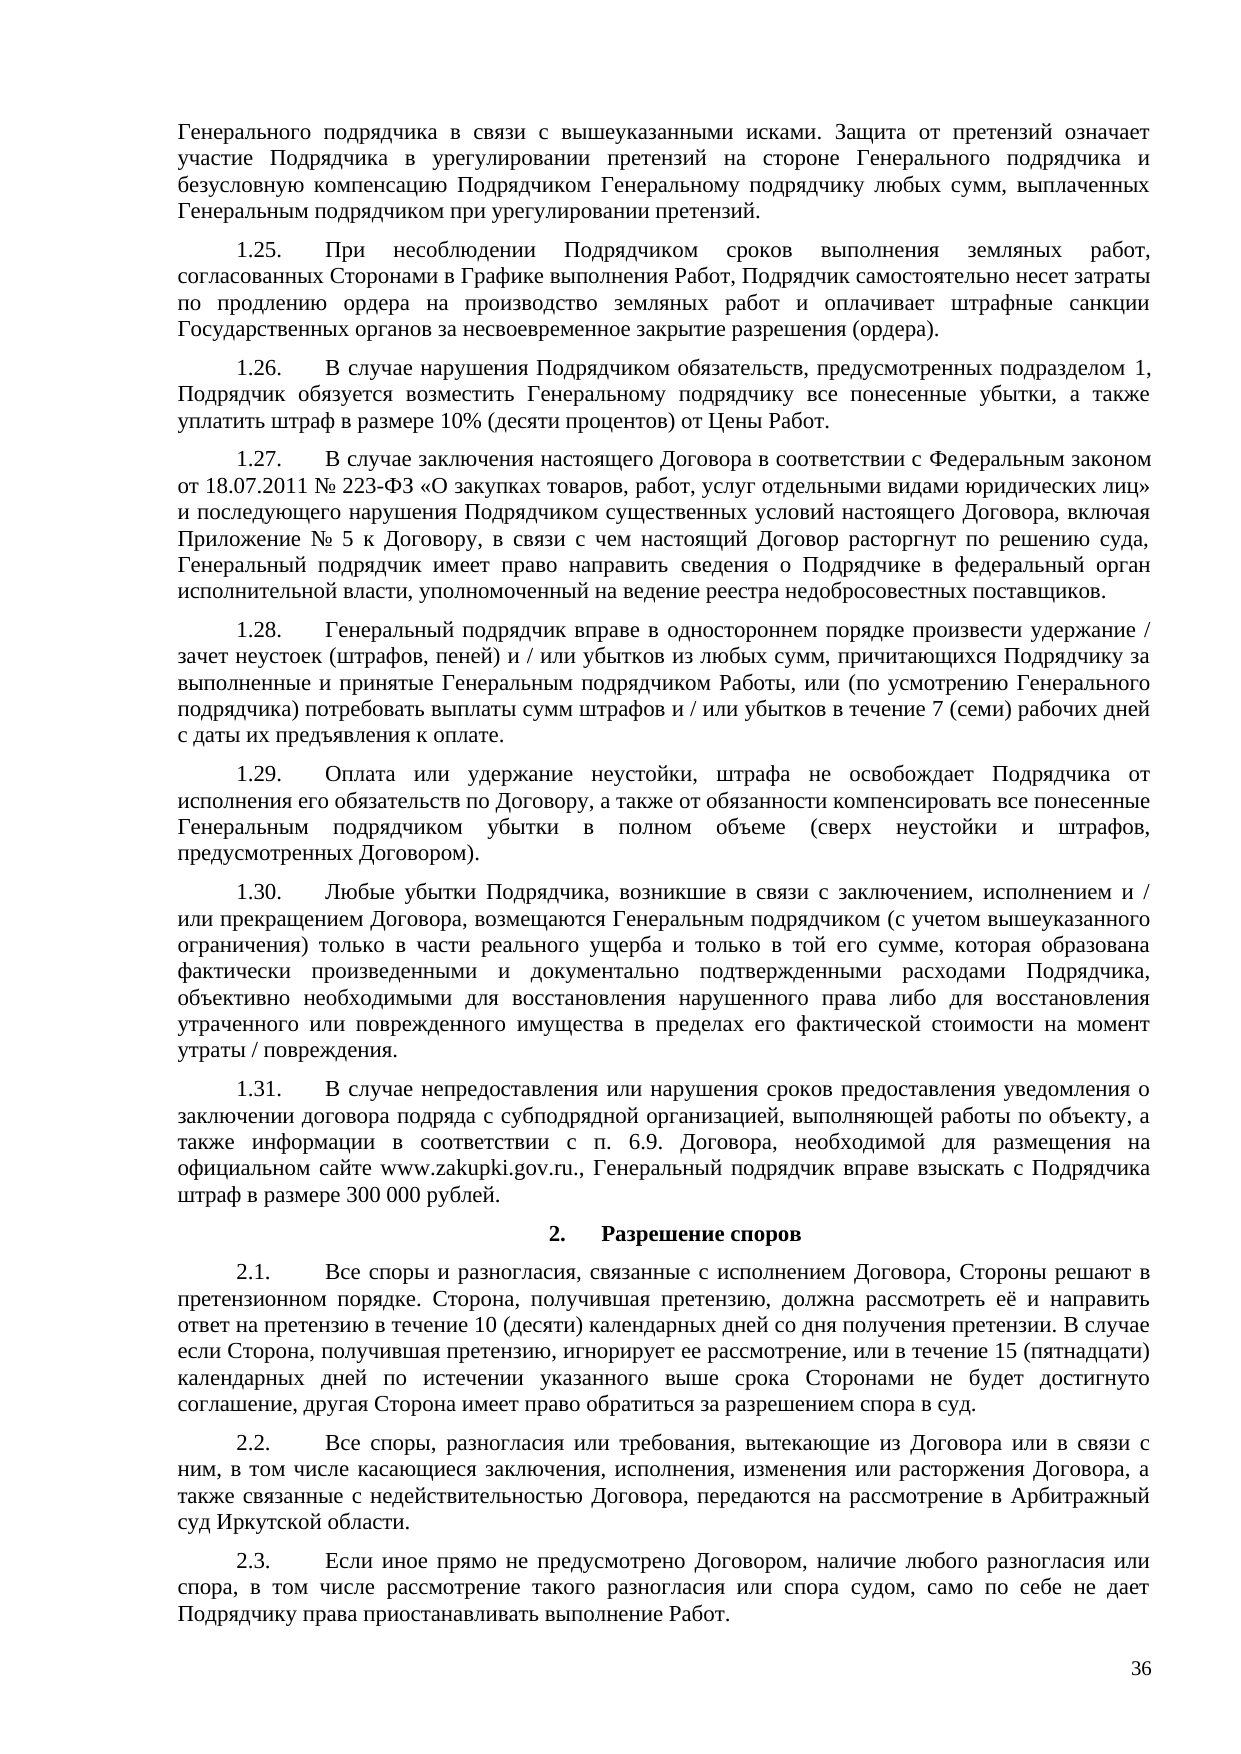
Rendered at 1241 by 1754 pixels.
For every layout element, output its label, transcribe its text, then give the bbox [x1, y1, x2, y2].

text Если иное прямо не предусмотрено Договором, наличие любого разногласия или спора, в том числе рассмотрение такого разногласия или спора судом, само по себе не дает Подрядчику права приостанавливать выполнение Работ. [177, 1547, 1152, 1626]
text Любые убытки Подрядчика, возникшие в связи с заключением, исполнением и / или прекращением Договора, возмещаются Генеральным подрядчиком (с учетом вышеуказанного ограничения) только в части реального ущерба и только в той его сумме, которая образована фактически произведенными и документально подтвержденными расходами Подрядчика, объективно необходимыми для восстановления нарушенного права либо для восстановления утраченного или поврежденного имущества в пределах его фактической стоимости на момент утраты / повреждения. [177, 878, 1152, 1063]
text Разрешение споров [177, 1219, 1152, 1246]
text При несоблюдении Подрядчиком сроков выполнения земляных работ, согласованных Сторонами в Графике выполнения Работ, Подрядчик самостоятельно несет затраты по продлению ордера на производство земляных работ и оплачивает штрафные санкции Государственных органов за несвоевременное закрытие разрешения (ордера). [177, 236, 1152, 341]
text В случае заключения настоящего Договора в соответствии с Федеральным законом от 18.07.2011 № 223-ФЗ «О закупках товаров, работ, услуг отдельными видами юридических лиц» и последующего нарушения Подрядчиком существенных условий настоящего Договора, включая Приложение № 5 к Договору, в связи с чем настоящий Договор расторгнут по решению суда, Генеральный подрядчик имеет право направить сведения о Подрядчике в федеральный орган исполнительной власти, уполномоченный на ведение реестра недобросовестных поставщиков. [177, 446, 1152, 604]
text Все споры и разногласия, связанные с исполнением Договора, Стороны решают в претензионном порядке. Сторона, получившая претензию, должна рассмотреть её и направить ответ на претензию в течение 10 (десяти) календарных дней со дня получения претензии. В случае если Сторона, получившая претензию, игнорирует ее рассмотрение, или в течение 15 (пятнадцати) календарных дней по истечении указанного выше срока Сторонами не будет достигнуто соглашение, другая Сторона имеет право обратиться за разрешением спора в суд. [177, 1258, 1152, 1417]
text Все споры, разногласия или требования, вытекающие из Договора или в связи с ним, в том числе касающиеся заключения, исполнения, изменения или расторжения Договора, а также связанные с недействительностью Договора, передаются на рассмотрение в Арбитражный суд Иркутской области. [177, 1429, 1152, 1534]
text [177, 118, 1152, 223]
text Оплата или удержание неустойки, штрафа не освобождает Подрядчика от исполнения его обязательств по Договору, а также от обязанности компенсировать все понесенные Генеральным подрядчиком убытки в полном объеме (сверх неустойки и штрафов, предусмотренных Договором). [177, 760, 1152, 866]
text В случае непредоставления или нарушения сроков предоставления уведомления о заключении договора подряда с субподрядной организацией, выполняющей работы по объекту, а также информации в соответствии с п. 6.9. Договора, необходимой для размещения на официальном сайте www.zakupki.gov.ru., Генеральный подрядчик вправе взыскать с Подрядчика штраф в размере 300 000 рублей. [177, 1075, 1152, 1207]
text В случае нарушения Подрядчиком обязательств, предусмотренных подразделом 32, Подрядчик обязуется возместить Генеральному подрядчику все понесенные убытки, а также уплатить штраф в размере 10% (десяти процентов) от Цены Работ. [177, 354, 1152, 433]
text Генеральный подрядчик вправе в одностороннем порядке произвести удержание / зачет неустоек (штрафов, пеней) и / или убытков из любых сумм, причитающихся Подрядчику за выполненные и принятые Генеральным подрядчиком Работы, или (по усмотрению Генерального подрядчика) потребовать выплаты сумм штрафов и / или убытков в течение 7 (семи) рабочих дней с даты их предъявления к оплате. [177, 616, 1152, 748]
